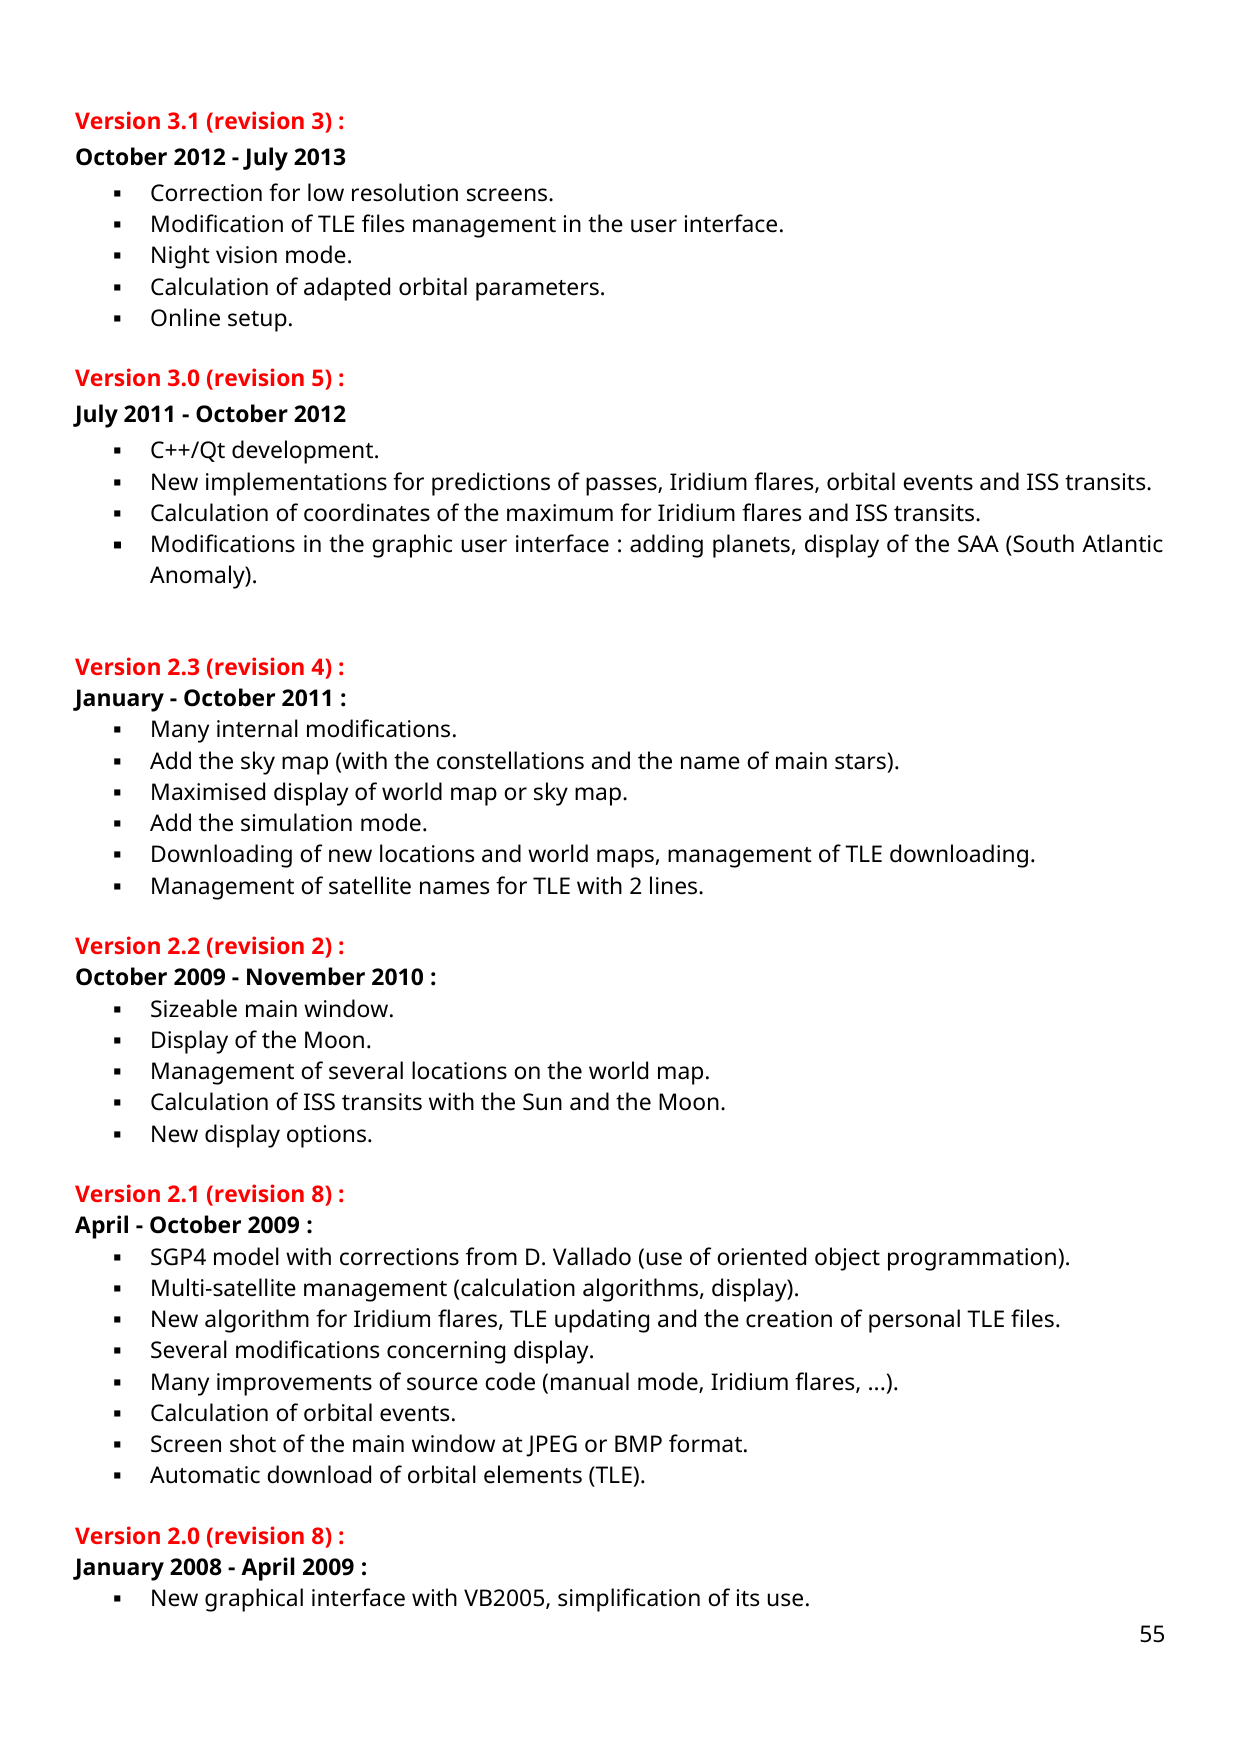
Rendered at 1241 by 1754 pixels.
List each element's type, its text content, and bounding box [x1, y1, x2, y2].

list Many improvements of source code (manual mode, Iridium flares, ...). [112, 1365, 1165, 1397]
list Calculation of coordinates of the maximum for Iridium flares and ISS transits. [112, 497, 1165, 528]
text Version 2.1 (revision 8) : April - October 2009 : [75, 1178, 1165, 1240]
list Sizeable main window. [112, 992, 1165, 1024]
list Many internal modifications. [112, 713, 1165, 744]
list Downloading of new locations and world maps, management of TLE downloading. [112, 838, 1165, 869]
list Several modifications concerning display. [112, 1334, 1165, 1365]
list New implementations for predictions of passes, Iridium flares, orbital events and ISS transits. [112, 465, 1165, 497]
list Management of several locations on the world map. [112, 1055, 1165, 1086]
list Modification of TLE files management in the user interface. [112, 208, 1165, 239]
list Screen shot of the main window at JPEG or BMP format. [112, 1428, 1165, 1459]
list Display of the Moon. [112, 1024, 1165, 1055]
text Version 2.2 (revision 2) : October 2009 - November 2010 : [75, 930, 1165, 992]
list Modifications in the graphic user interface : adding planets, display of the SAA (South Atlantic Anomaly). [112, 528, 1165, 590]
list Add the simulation mode. [112, 807, 1165, 838]
list Maximised display of world map or sky map. [112, 776, 1165, 807]
list Calculation of ISS transits with the Sun and the Moon. [112, 1086, 1165, 1117]
list Automatic download of orbital elements (TLE). [112, 1459, 1165, 1490]
list Calculation of orbital events. [112, 1397, 1165, 1428]
list Online setup. [112, 302, 1165, 333]
text Version 3.0 (revision 5) : July 2011 - October 2012 [75, 362, 1165, 429]
text Version 3.1 (revision 3) : October 2012 - July 2013 [75, 105, 1165, 172]
list Calculation of adapted orbital parameters. [112, 271, 1165, 302]
list Night vision mode. [112, 239, 1165, 271]
list C++/Qt development. [112, 434, 1165, 465]
list New display options. [112, 1117, 1165, 1149]
list New graphical interface with VB2005, simplification of its use. [112, 1582, 1165, 1613]
text Version 2.0 (revision 8) : January 2008 - April 2009 : [75, 1519, 1165, 1582]
list Add the sky map (with the constellations and the name of main stars). [112, 744, 1165, 776]
text Version 2.3 (revision 4) : January - October 2011 : [75, 651, 1165, 713]
list Management of satellite names for TLE with 2 lines. [112, 869, 1165, 901]
list New algorithm for Iridium flares, TLE updating and the creation of personal TLE files. [112, 1303, 1165, 1334]
list SGP4 model with corrections from D. Vallado (use of oriented object programmation). [112, 1240, 1165, 1272]
list Correction for low resolution screens. [112, 177, 1165, 208]
list Multi-satellite management (calculation algorithms, display). [112, 1272, 1165, 1303]
